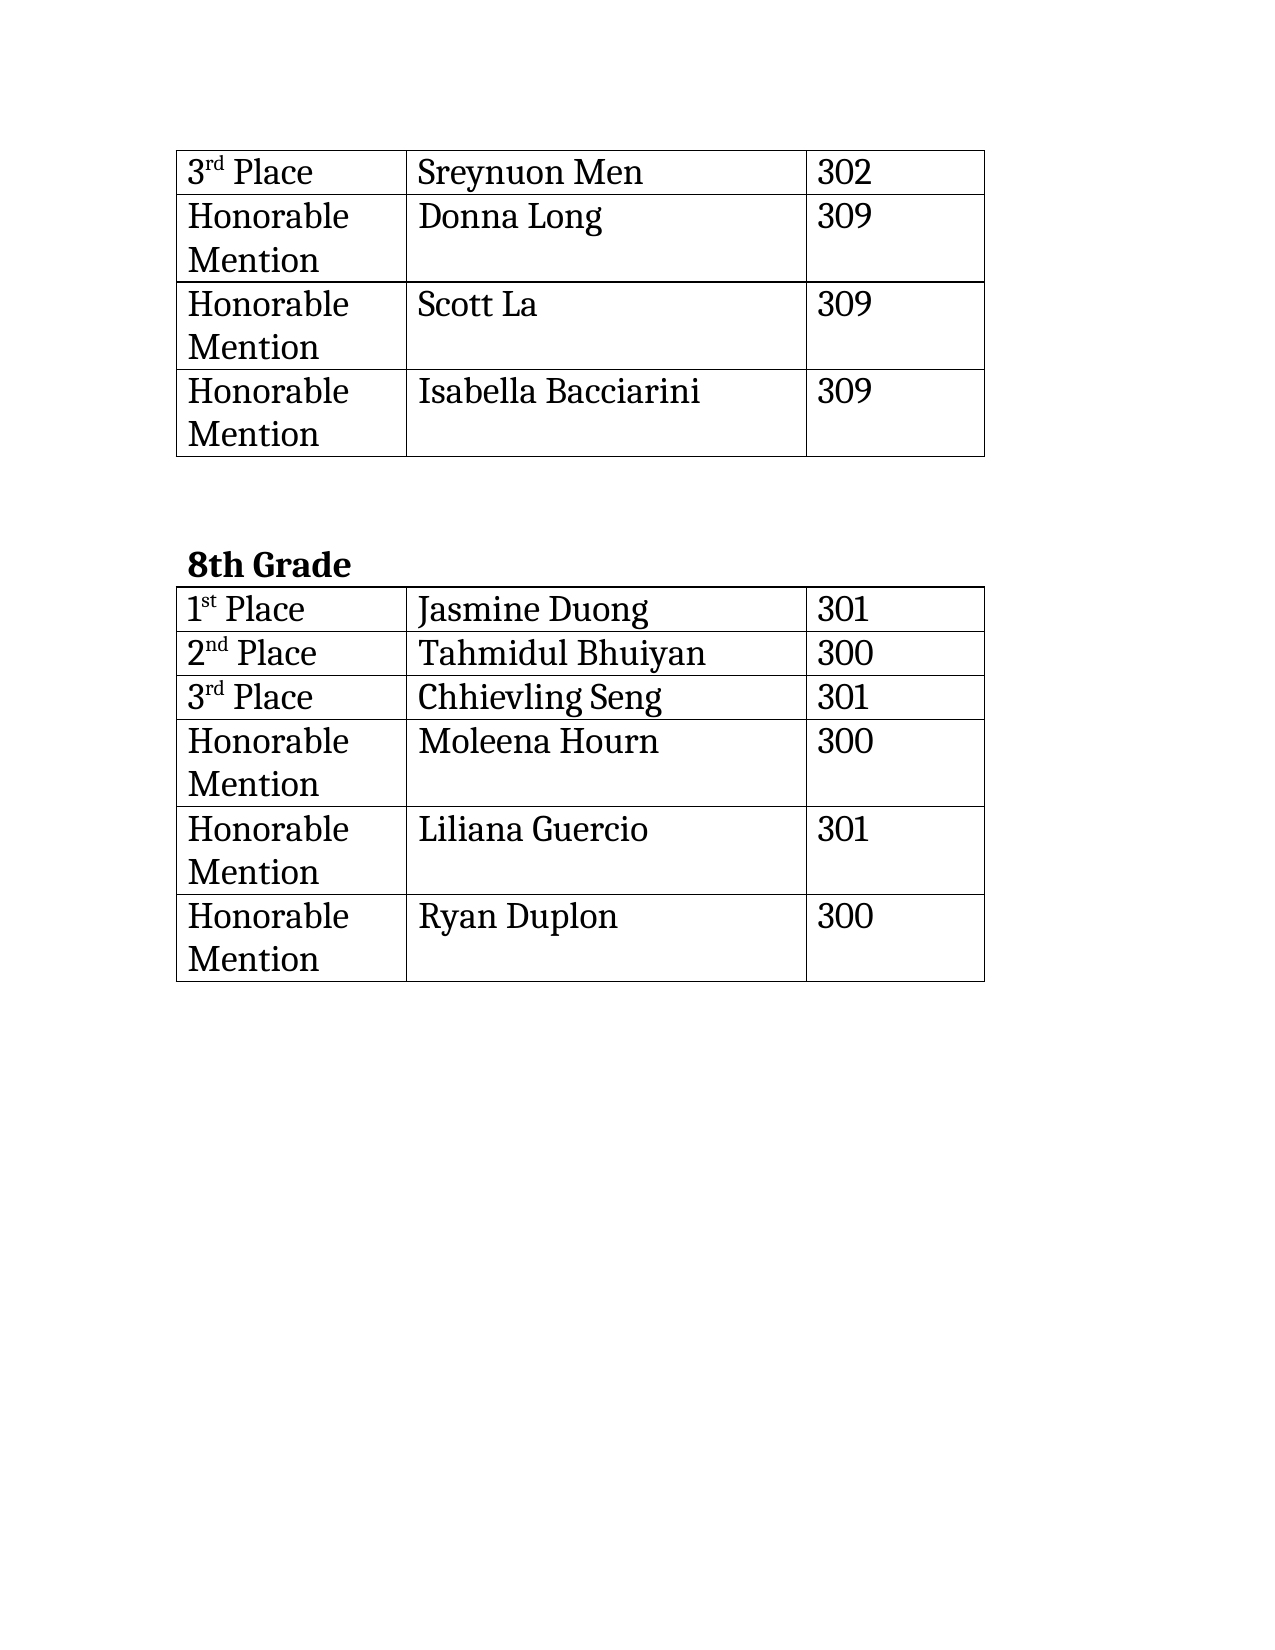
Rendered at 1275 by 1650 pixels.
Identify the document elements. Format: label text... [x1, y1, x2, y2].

table_cell 300 [807, 720, 984, 806]
table_cell Chhievling Seng [407, 676, 806, 719]
table_cell Honorable Mention [177, 283, 406, 369]
table_cell Ryan Duplon [407, 895, 806, 981]
table_cell 301 [807, 676, 984, 719]
table_cell Sreynuon Men [407, 151, 806, 194]
table_cell Tahmidul Bhuiyan [407, 632, 806, 675]
table_cell 301 [807, 807, 984, 893]
table_cell Honorable Mention [177, 370, 406, 456]
table_cell 2nd Place [177, 632, 406, 675]
table_cell Isabella Bacciarini [407, 370, 806, 456]
table_header Jasmine Duong [407, 588, 806, 631]
table_cell Honorable Mention [177, 895, 406, 981]
table_cell Liliana Guercio [407, 807, 806, 893]
table_cell 309 [807, 195, 984, 281]
table_cell Scott La [407, 283, 806, 369]
table_cell 300 [807, 632, 984, 675]
table_cell 309 [807, 283, 984, 369]
table_cell 309 [807, 370, 984, 456]
text 8th Grade [187, 543, 1087, 586]
table_cell Honorable Mention [177, 807, 406, 893]
table_cell Honorable Mention [177, 720, 406, 806]
table_cell 3rd Place [177, 676, 406, 719]
table_header 301 [807, 588, 984, 631]
table_cell 300 [807, 895, 984, 981]
table_cell Donna Long [407, 195, 806, 281]
table_cell Moleena Hourn [407, 720, 806, 806]
table_header 1st Place [177, 588, 406, 631]
table_cell 302 [807, 151, 984, 194]
table_cell Honorable Mention [177, 195, 406, 281]
table_cell 3rd Place [177, 151, 406, 194]
